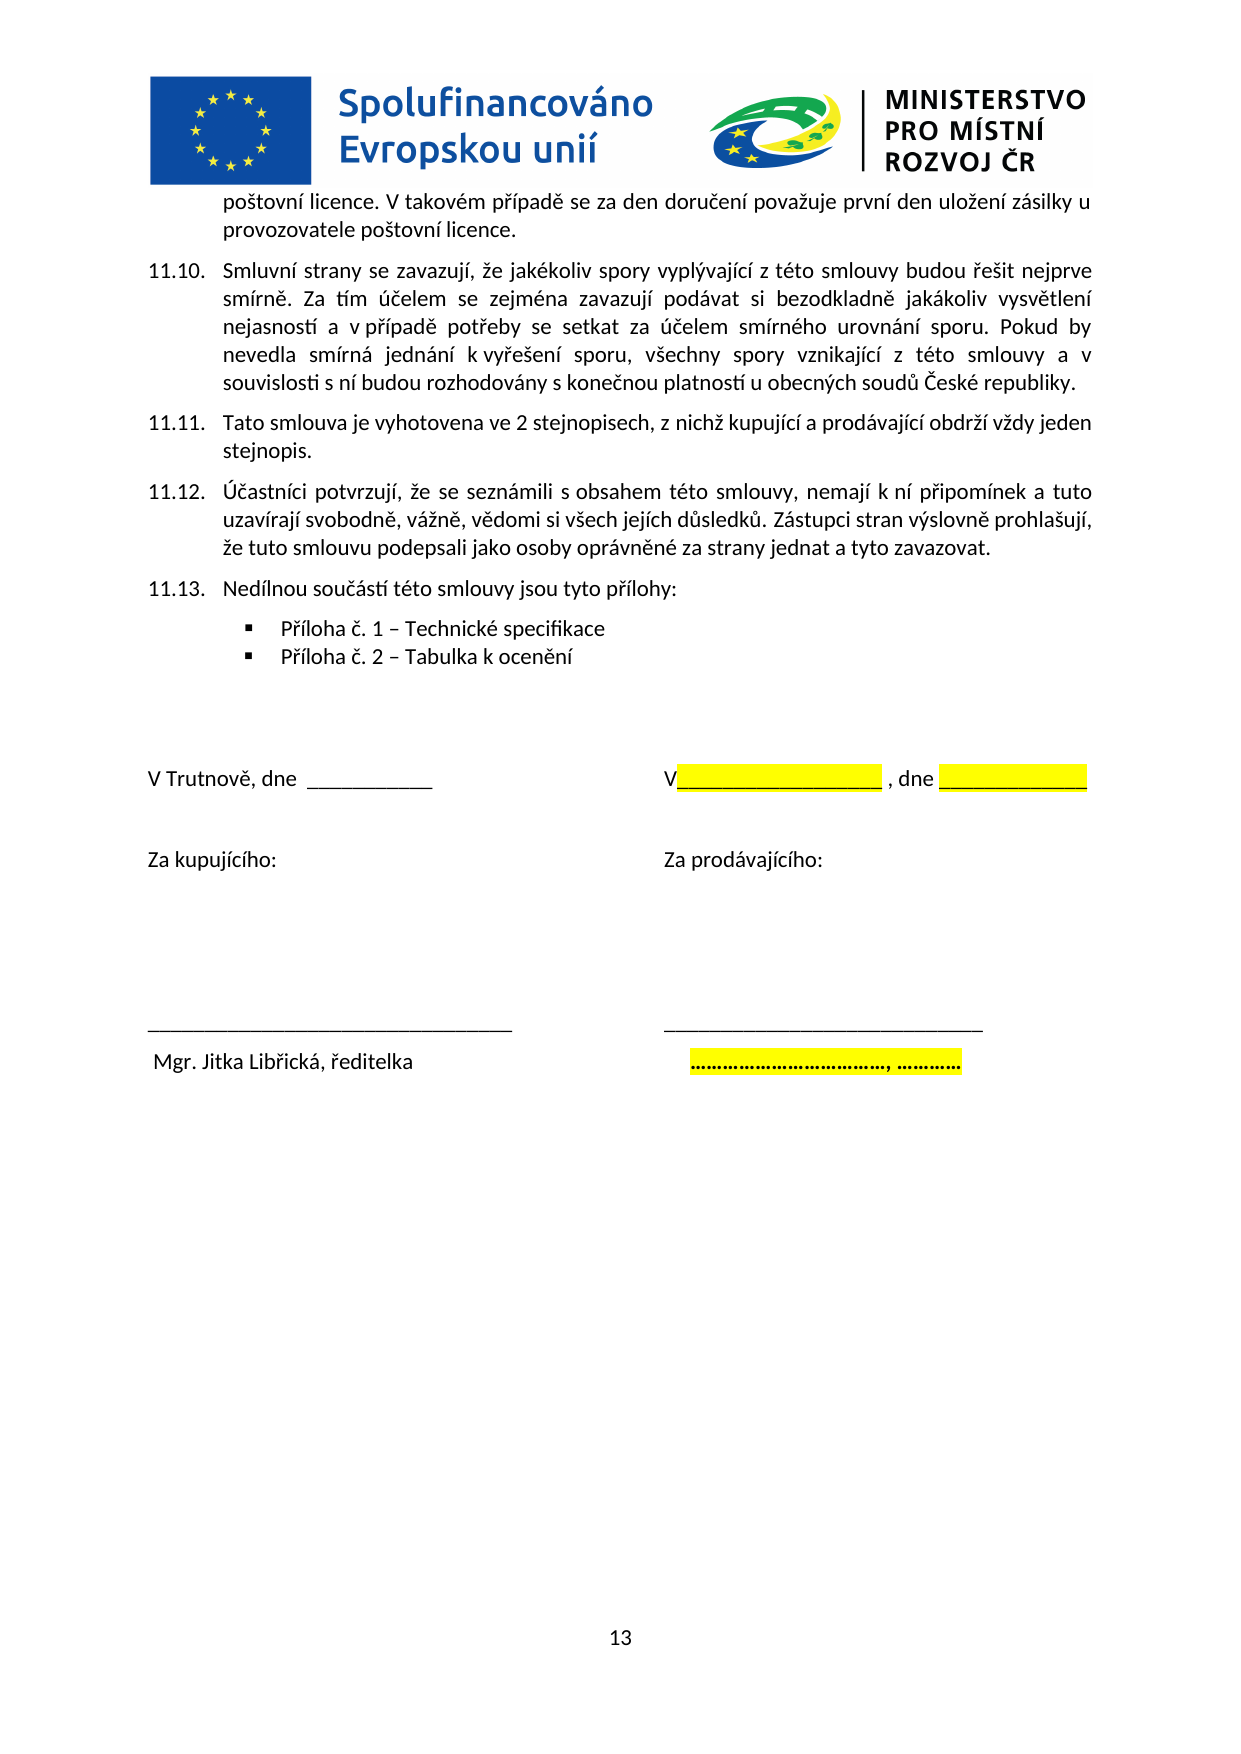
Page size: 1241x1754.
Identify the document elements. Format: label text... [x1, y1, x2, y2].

list Smluvní strany se zavazují, že jakékoliv spory vyplývající z této smlouvy budou řešit nejprve smírně. Za tím účelem se zejména zavazují podávat si bezodkladně jakákoliv vysvětlení nejasností a v případě potřeby se setkat za účelem smírného urovnání sporu. Pokud by nevedla smírná jednání k vyřešení sporu, všechny spory vznikající z této smlouvy a v souvislosti s ní budou rozhodovány s konečnou platností u obecných soudů České republiky. [148, 256, 1093, 396]
list Tato smlouva je vyhotovena ve 2 stejnopisech, z nichž kupující a prodávající obdrží vždy jeden stejnopis. [148, 408, 1093, 464]
list Nedílnou součástí této smlouvy jsou tyto přílohy: [148, 574, 1093, 602]
list Příloha č. 1 – Technické specifikace [243, 614, 1093, 642]
list Příloha č. 2 – Tabulka k ocenění [243, 642, 1093, 670]
subtitle Mgr. Jitka Libřická, ředitelka ………………………………, ………… [148, 1047, 1093, 1075]
picture [147, 73, 1093, 188]
text ________________________________ ____________________________ [148, 1007, 1093, 1035]
subtitle V Trutnově, dne ___________ V__________________ , dne _____________ [148, 764, 677, 792]
subtitle Za kupujícího: Za prodávajícího: [148, 845, 1093, 873]
list Účastníci potvrzují, že se seznámili s obsahem této smlouvy, nemají k ní připomínek a tuto uzavírají svobodně, vážně, vědomi si všech jejích důsledků. Zástupci stran výslovně prohlašují, že tuto smlouvu podepsali jako osoby oprávněné za strany jednat a tyto zavazovat. [148, 477, 1093, 561]
